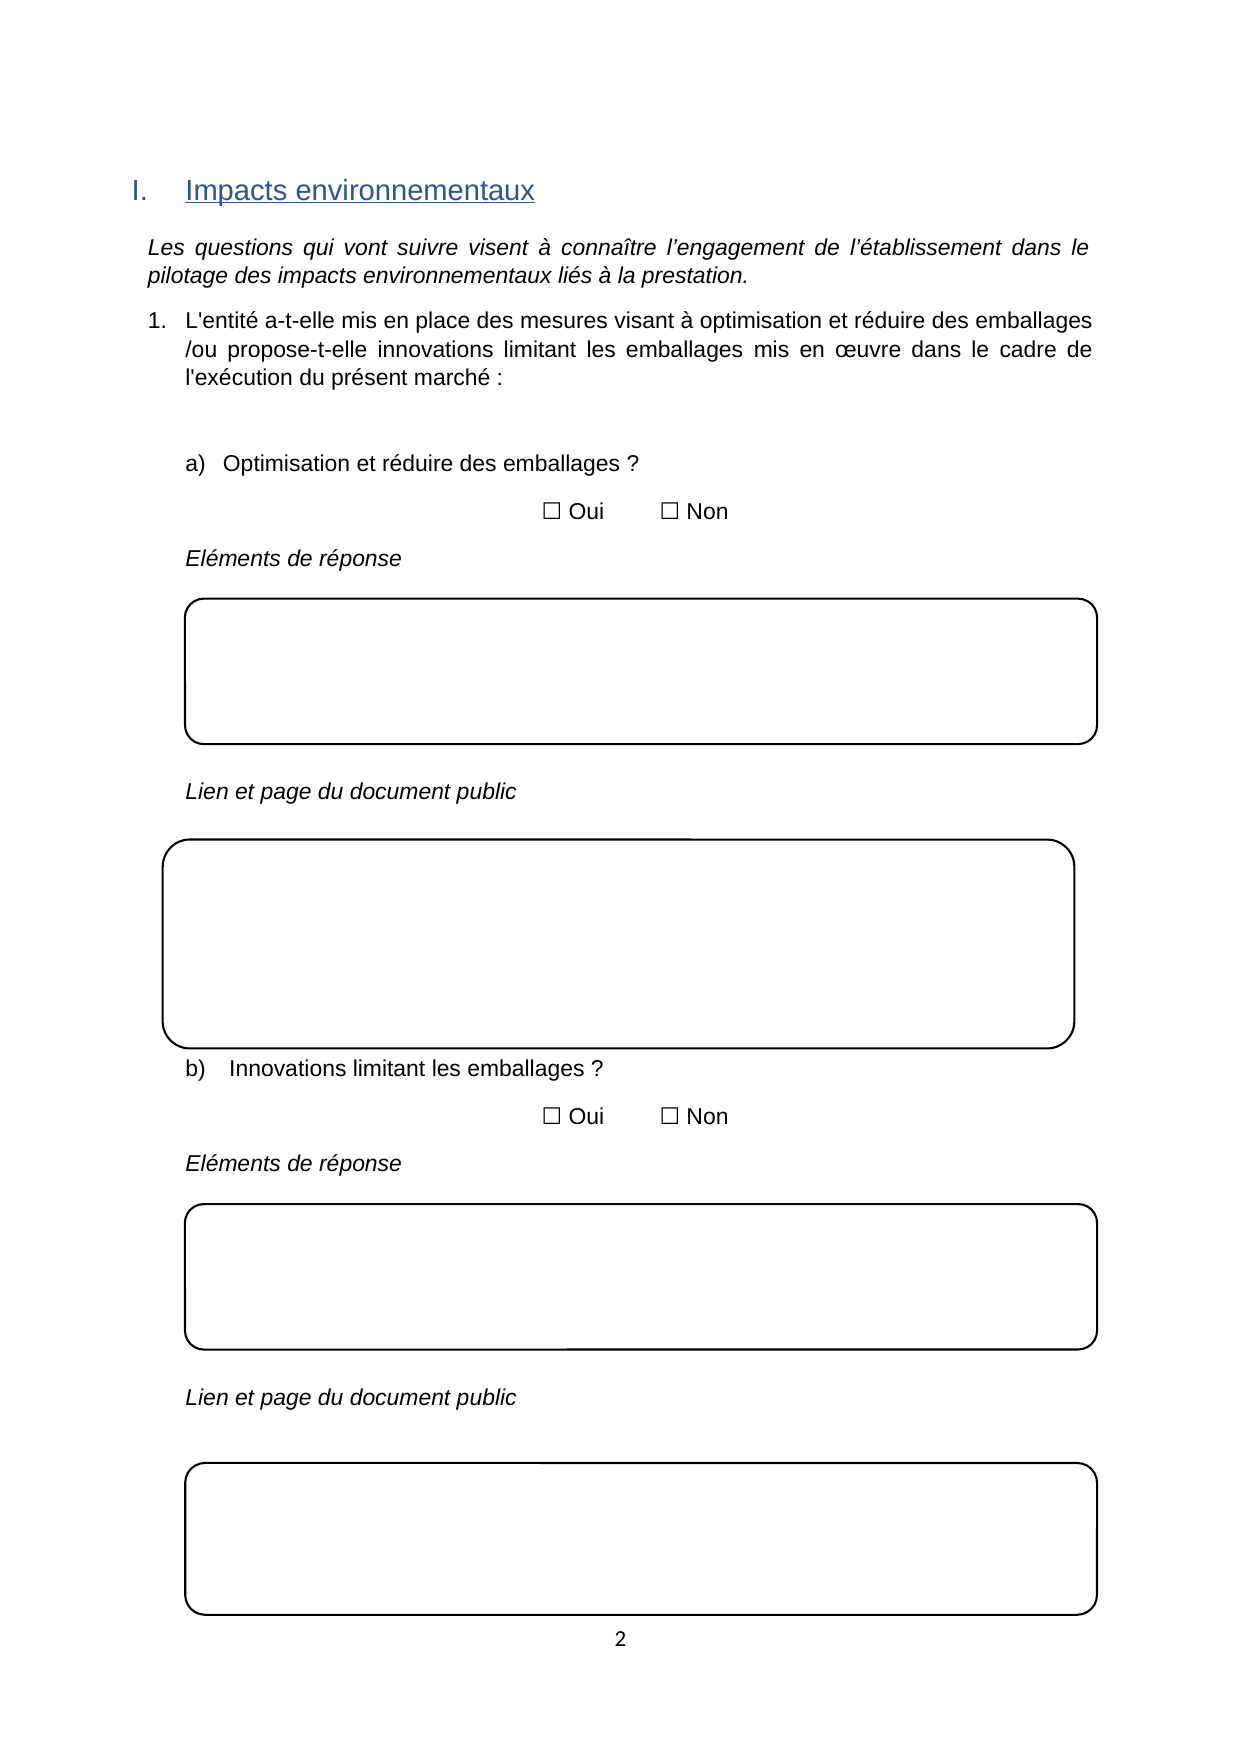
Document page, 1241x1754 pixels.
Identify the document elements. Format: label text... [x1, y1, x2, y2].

text Les questions qui vont suivre visent à connaître l’engagement de l’établissement dans le pilotage des impacts environnementaux liés à la prestation. [148, 234, 1093, 288]
list Innovations limitant les emballages ? [185, 868, 1093, 1081]
list L'entité a-t-elle mis en place des mesures visant à optimisation et réduire des emballages /ou propose-t-elle innovations limitant les emballages mis en œuvre dans le cadre de l'exécution du présent marché : [148, 307, 1093, 391]
text Lien et page du document public [185, 1189, 1093, 1214]
text Oui Non [177, 494, 1093, 526]
text Lien et page du document public [185, 1340, 1093, 1410]
text Oui Non [177, 1100, 1093, 1131]
list Optimisation et réduire des emballages ? [185, 449, 1093, 476]
text Eléments de réponse [185, 1150, 1093, 1177]
subtitle Impacts environnementaux [148, 173, 1093, 206]
text Eléments de réponse [185, 545, 1093, 571]
text Lien et page du document public [185, 734, 1093, 804]
text Lien et page du document public [185, 584, 1093, 608]
